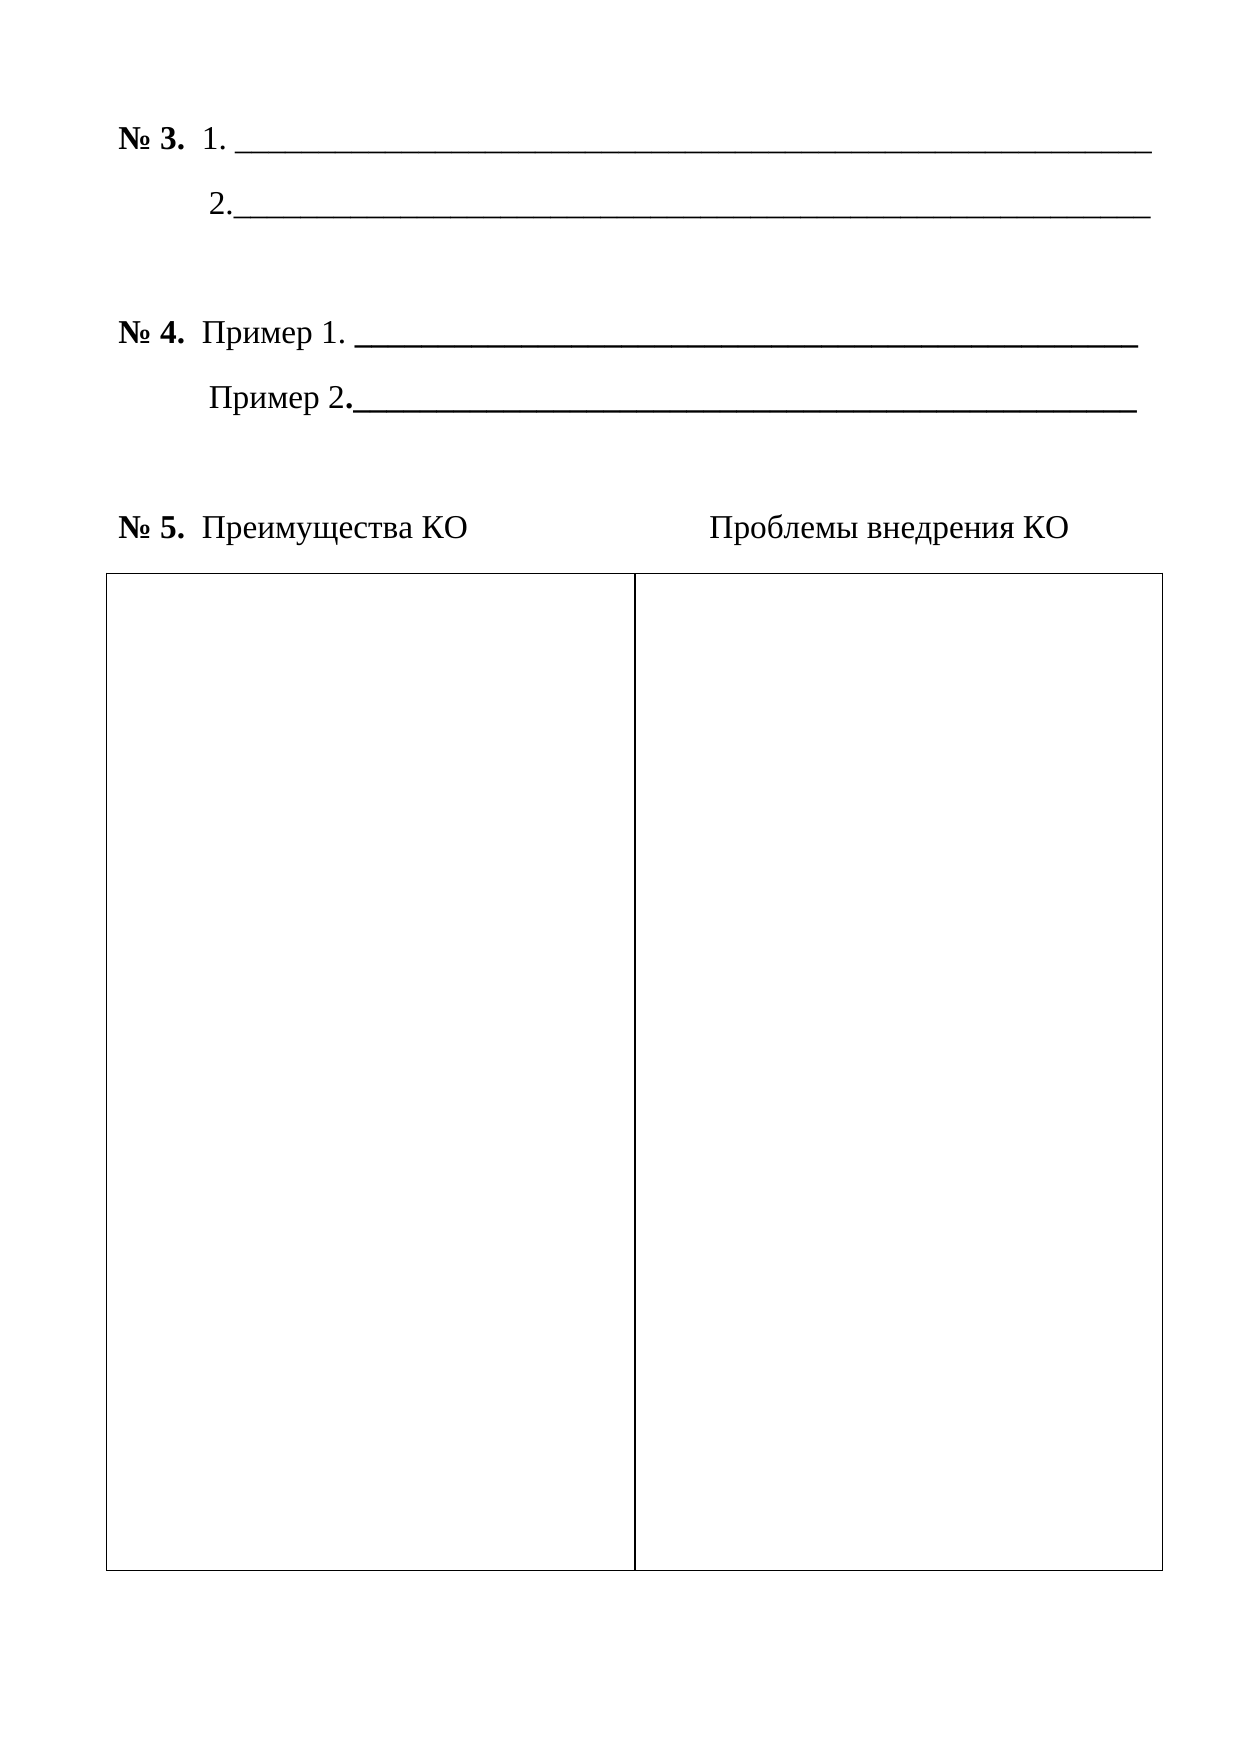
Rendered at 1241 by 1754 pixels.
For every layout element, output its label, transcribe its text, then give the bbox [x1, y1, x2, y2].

text Пример 2._______________________________________________ [118, 378, 1152, 416]
text 2._______________________________________________________ [118, 183, 1152, 221]
table_header [636, 574, 1162, 1570]
text № 3. 1. _______________________________________________________ [118, 118, 1152, 156]
text № 4. Пример 1. _______________________________________________ [118, 313, 1152, 351]
text № 5. Преимущества КО Проблемы внедрения КО [118, 507, 1152, 546]
table_header [107, 574, 634, 1570]
